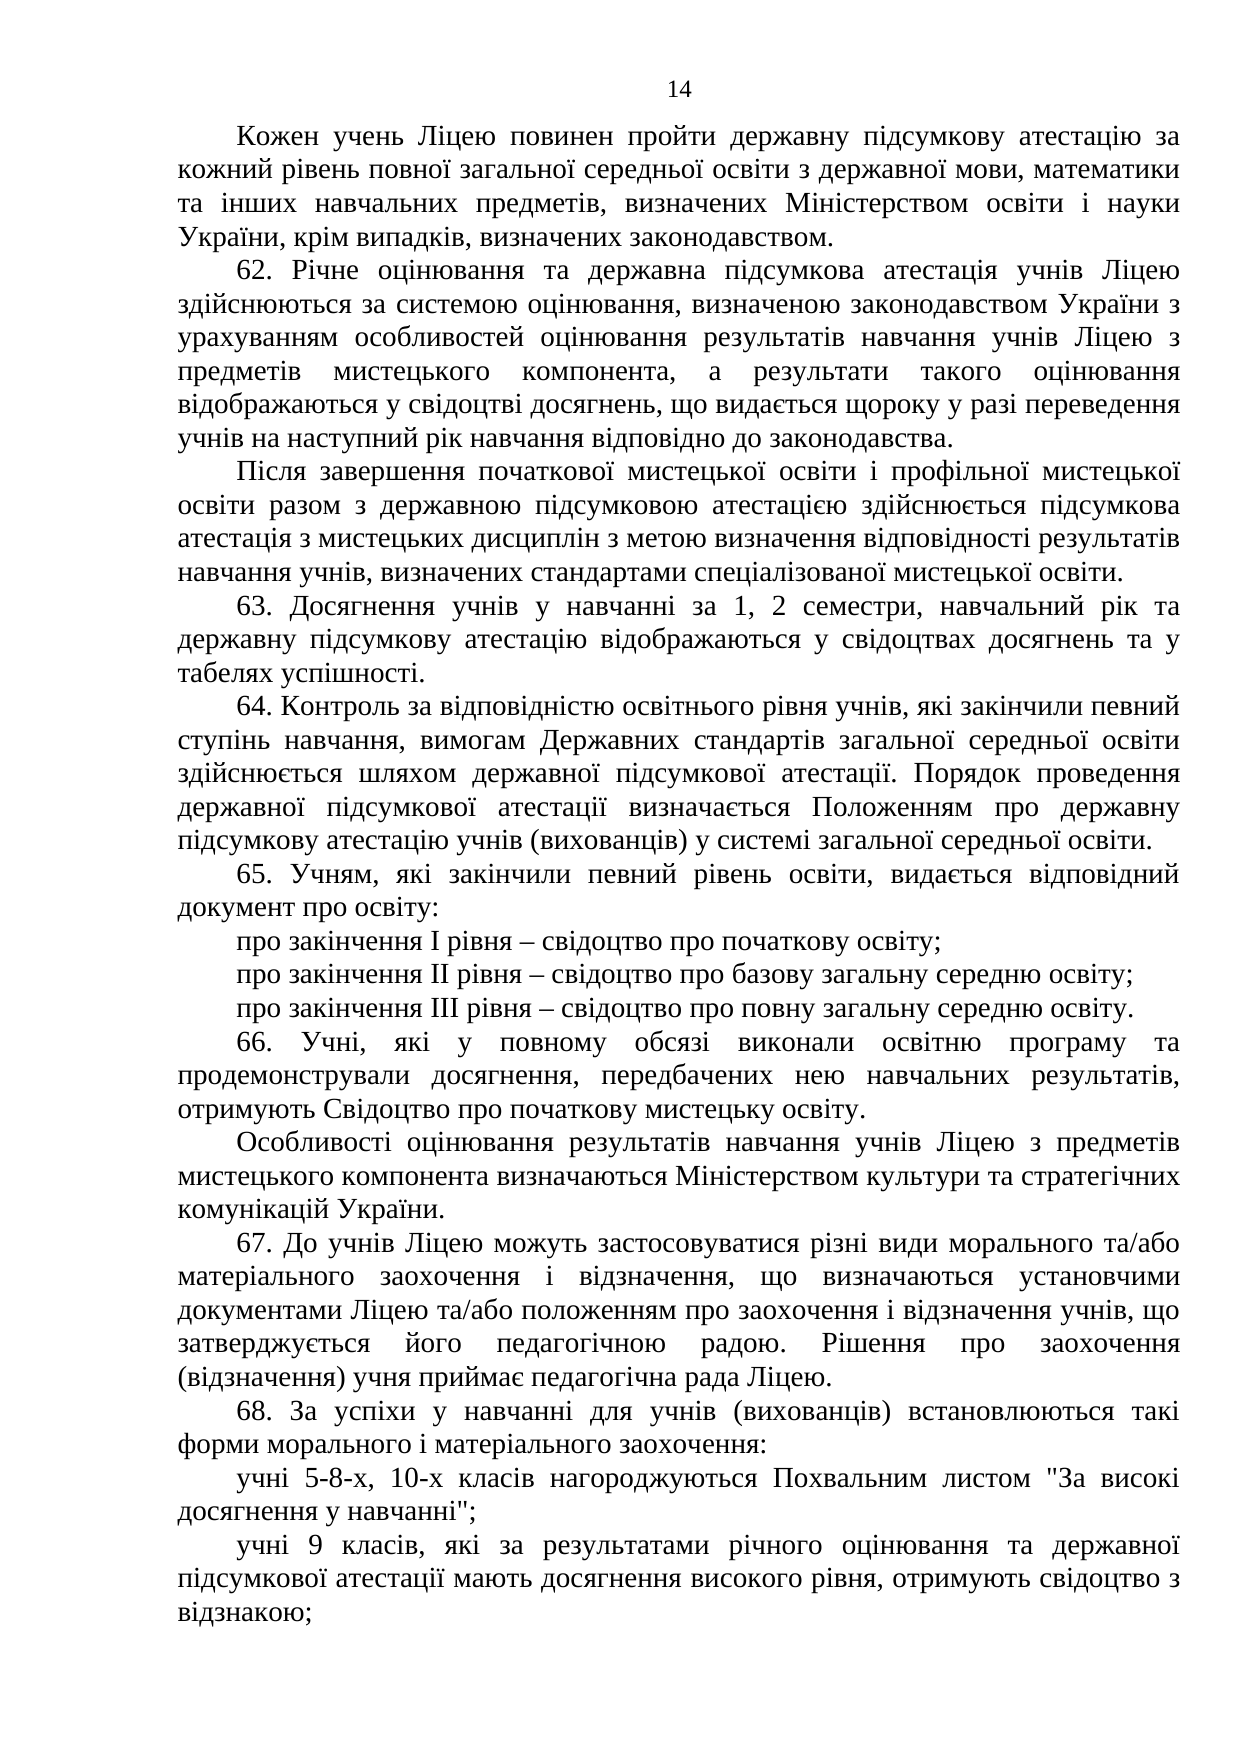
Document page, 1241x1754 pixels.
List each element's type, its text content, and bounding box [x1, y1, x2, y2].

text 63. Досягнення учнів у навчанні за 1, 2 семестри, навчальний рік та державну підсумкову атестацію відображаються у свідоцтвах досягнень та у табелях успішності. [177, 588, 1181, 688]
text 64. Контроль за відповідністю освітнього рівня учнів, які закінчили певний ступінь навчання, вимогам Державних стандартів загальної середньої освіти здійснюється шляхом державної підсумкової атестації. Порядок проведення державної підсумкової атестації визначається Положенням про державну підсумкову атестацію учнів (вихованців) у системі загальної середньої освіти. [177, 688, 1181, 856]
text 62. Річне оцінювання та державна підсумкова атестація учнів Ліцею здійснюються за системою оцінювання, визначеною законодавством України з урахуванням особливостей оцінювання результатів навчання учнів Ліцею з предметів мистецького компонента, а результати такого оцінювання відображаються у свідоцтві досягнень, що видається щороку у разі переведення учнів на наступний рік навчання відповідно до законодавства. [177, 252, 1181, 453]
text про закінчення ІІ рівня – свідоцтво про базову загальну середню освіту; [177, 957, 1181, 990]
text Кожен учень Ліцею повинен пройти державну підсумкову атестацію за кожний рівень повної загальної середньої освіти з державної мови, математики та інших навчальних предметів, визначених Міністерством освіти і науки України, крім випадків, визначених законодавством. [177, 118, 1181, 252]
text 66. Учні, які у повному обсязі виконали освітню програму та продемонстрували досягнення, передбачених нею навчальних результатів, отримують Свідоцтво про початкову мистецьку освіту. [177, 1024, 1181, 1124]
text 65. Учням, які закінчили певний рівень освіти, видається відповідний документ про освіту: [177, 856, 1181, 923]
text Особливості оцінювання результатів навчання учнів Ліцею з предметів мистецького компонента визначаються Міністерством культури та стратегічних комунікацій України. [177, 1124, 1181, 1225]
text 67. До учнів Ліцею можуть застосовуватися різні види морального та/або матеріального заохочення і відзначення, що визначаються установчими документами Ліцею та/або положенням про заохочення і відзначення учнів, що затверджується його педагогічною радою. Рішення про заохочення (відзначення) учня приймає педагогічна рада Ліцею. [177, 1225, 1181, 1393]
text учні 9 класів, які за результатами річного оцінювання та державної підсумкової атестації мають досягнення високого рівня, отримують свідоцтво з відзнакою; [177, 1527, 1181, 1627]
text учні 5-8-х, 10-х класів нагороджуються Похвальним листом "За високі досягнення у навчанні"; [177, 1460, 1181, 1527]
text про закінчення І рівня – свідоцтво про початкову освіту; [177, 923, 1181, 957]
text 68. За успіхи у навчанні для учнів (вихованців) встановлюються такі форми морального і матеріального заохочення: [177, 1393, 1181, 1460]
text Після завершення початкової мистецької освіти і профільної мистецької освіти разом з державною підсумковою атестацією здійснюється підсумкова атестація з мистецьких дисциплін з метою визначення відповідності результатів навчання учнів, визначених стандартами спеціалізованої мистецької освіти. [177, 453, 1181, 588]
text про закінчення ІІІ рівня – свідоцтво про повну загальну середню освіту. [177, 990, 1181, 1024]
